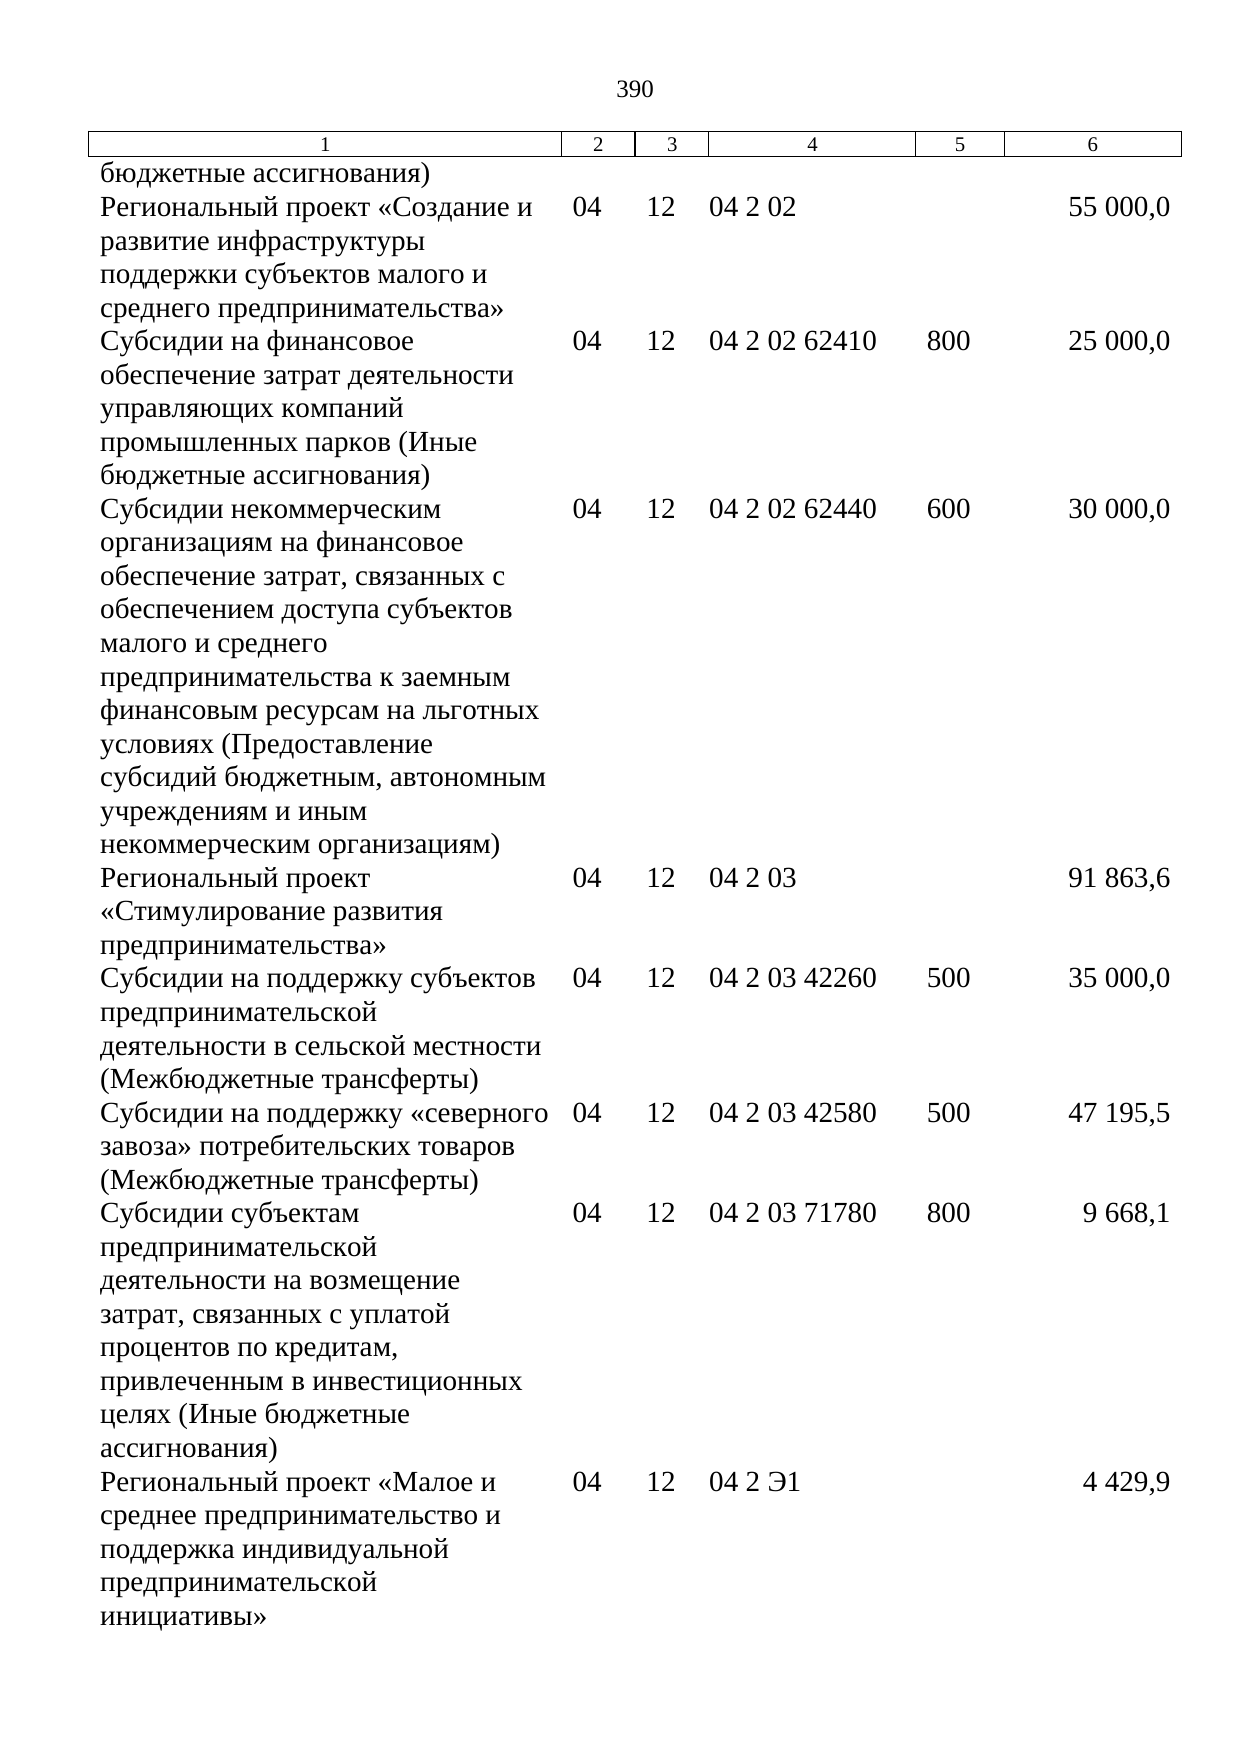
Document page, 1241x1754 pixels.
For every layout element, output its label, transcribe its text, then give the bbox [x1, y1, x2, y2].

table_header 6 [1005, 132, 1181, 156]
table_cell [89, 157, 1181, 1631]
table_header 1 [89, 132, 561, 156]
table_header 2 [562, 132, 634, 156]
table_header 3 [636, 132, 708, 156]
table_header 4 [709, 132, 915, 156]
table_header 5 [916, 132, 1004, 156]
